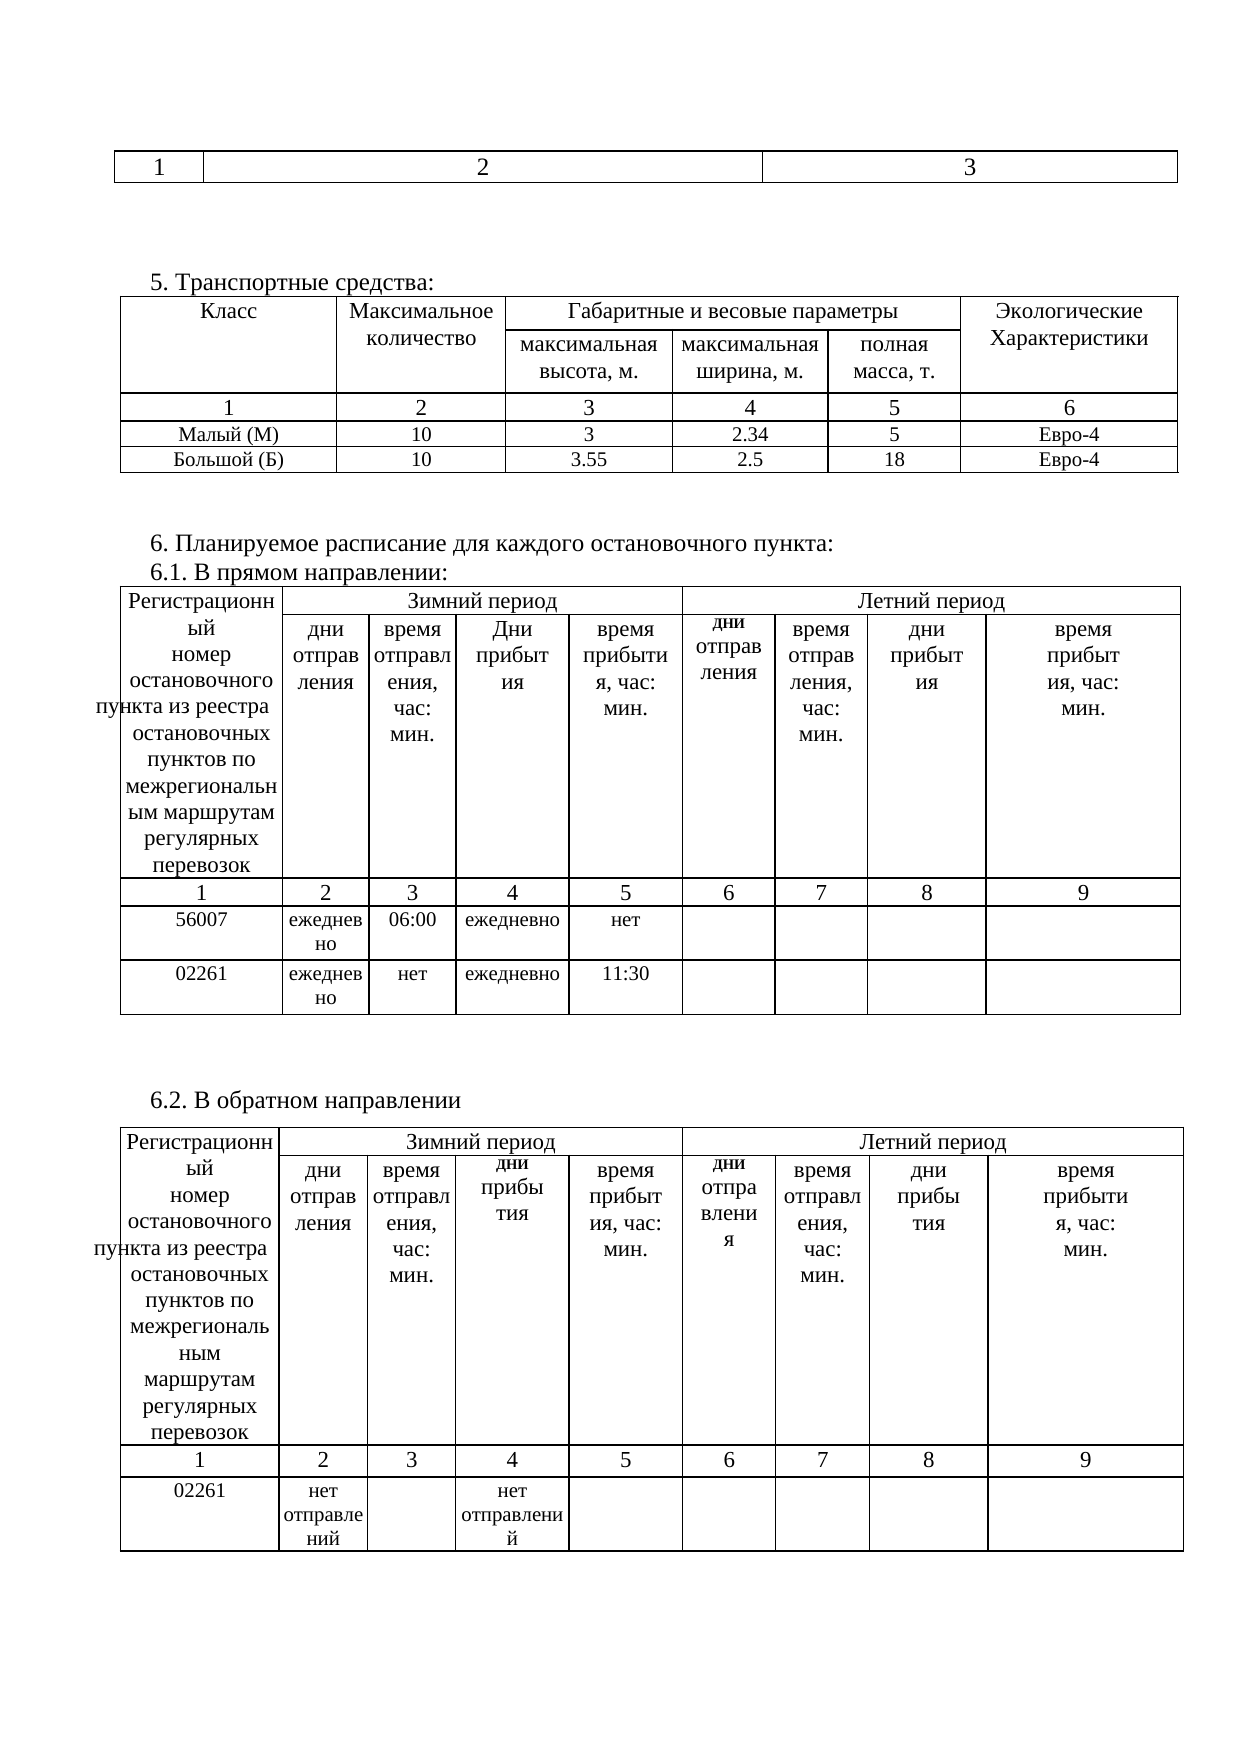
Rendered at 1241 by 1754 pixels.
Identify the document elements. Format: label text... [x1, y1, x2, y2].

table_cell ежедневно [457, 907, 568, 959]
table_header Летний период [683, 587, 1180, 613]
table_cell 1 [121, 394, 336, 420]
table_header Зимний период [280, 1128, 682, 1154]
table_cell 3 [763, 152, 1177, 181]
table_cell 8 [868, 879, 985, 905]
table_header Зимний период [283, 587, 682, 613]
table_cell [987, 961, 1180, 1014]
table_cell 5 [829, 422, 960, 446]
table_cell Дни прибыт ия [457, 615, 568, 877]
table_cell 5 [570, 879, 682, 905]
table_cell 4 [456, 1446, 568, 1476]
table_cell 5 [570, 1446, 682, 1476]
table_cell [683, 961, 774, 1014]
table_cell ДНИ отпра влени я [683, 1156, 775, 1444]
table_cell 2 [204, 152, 762, 181]
table_cell 9 [987, 879, 1180, 905]
table_cell максимальная высота, м. [506, 331, 672, 392]
table_cell дни отправ ления [283, 615, 368, 877]
table_cell 18 [829, 447, 960, 471]
table_cell 2.5 [673, 447, 827, 471]
table_cell [870, 1478, 987, 1550]
table_cell дни отправ ления [280, 1156, 367, 1444]
table_cell ДНИ отправ ления [683, 615, 774, 877]
table_cell 2.34 [673, 422, 827, 446]
table_cell нет отправлений [456, 1478, 568, 1550]
table_cell 3 [506, 422, 672, 446]
table_cell [683, 907, 774, 959]
table_cell [989, 1478, 1183, 1550]
table_cell 3 [368, 1446, 455, 1476]
table_cell 2 [283, 879, 368, 905]
table_cell ежедневно [457, 961, 568, 1014]
table_cell максимальная ширина, м. [673, 331, 827, 392]
table_cell 9 [989, 1446, 1183, 1476]
text 6.2. В обратном направлении [150, 1085, 1090, 1114]
table_cell [776, 1478, 869, 1550]
table_cell [868, 961, 985, 1014]
table_cell 11:30 [570, 961, 682, 1014]
table_cell 06:00 [370, 907, 455, 959]
table_cell ДНИ прибы тия [456, 1156, 568, 1444]
table_cell 6 [683, 879, 774, 905]
table_cell 4 [457, 879, 568, 905]
table_cell время отправ ления, час: мин. [776, 615, 867, 877]
table_cell 7 [776, 879, 867, 905]
table_cell ежедневно [283, 961, 368, 1014]
table_cell время прибыти я, час: мин. [570, 615, 682, 877]
table_cell 3 [370, 879, 455, 905]
table_cell 1 [121, 879, 282, 905]
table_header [121, 1128, 278, 1444]
table_cell [776, 961, 867, 1014]
table_cell время прибыт ия, час: мин. [570, 1156, 682, 1444]
table_cell [570, 1478, 682, 1550]
table_cell 2 [337, 394, 505, 420]
table_cell 02261 [121, 1478, 278, 1550]
table_cell 3 [506, 394, 672, 420]
table_header Габаритные и весовые параметры [506, 297, 960, 329]
table_cell 7 [776, 1446, 869, 1476]
table_cell 8 [870, 1446, 987, 1476]
table_cell время отправл ения, час: мин. [370, 615, 455, 877]
table_cell нет [570, 907, 682, 959]
table_cell 3.55 [506, 447, 672, 471]
table_cell [683, 1478, 775, 1550]
table_cell [368, 1478, 455, 1550]
table_cell [987, 907, 1180, 959]
table_cell 10 [337, 447, 505, 471]
table_header Регистрационный номер остановочного пункта из реестра остановочных пунктов по межрегиональным маршрутам регулярных перевозок [121, 587, 282, 877]
table_header Летний период [683, 1128, 1183, 1154]
table_cell время прибыти я, час: мин. [989, 1156, 1183, 1444]
table_cell время отправл ения, час: мин. [368, 1156, 455, 1444]
table_cell Большой (Б) [121, 447, 336, 471]
table_cell 6 [961, 394, 1177, 420]
table_cell Малый (М) [121, 422, 336, 446]
table_cell 4 [673, 394, 827, 420]
table_cell нет отправлений [280, 1478, 367, 1550]
text 6. Планируемое расписание для каждого остановочного пункта: [150, 528, 1090, 557]
text 6.1. В прямом направлении: [150, 557, 1090, 586]
table_cell [868, 907, 985, 959]
table_cell 56007 [121, 907, 282, 959]
table_cell 1 [115, 152, 203, 181]
table_cell 10 [337, 422, 505, 446]
table_cell 5 [829, 394, 960, 420]
table_cell дни прибыт ия [868, 615, 985, 877]
table_cell ежедневно [283, 907, 368, 959]
table_header Класс [121, 297, 336, 392]
table_cell Евро-4 [961, 422, 1177, 446]
table_cell полная масса, т. [829, 331, 960, 392]
table_cell 02261 [121, 961, 282, 1014]
table_cell 2 [280, 1446, 367, 1476]
table_header Экологические Характеристики [961, 297, 1177, 392]
table_cell 1 [121, 1446, 278, 1476]
table_cell Евро-4 [961, 447, 1177, 471]
table_cell время прибыт ия, час: мин. [987, 615, 1180, 877]
text 5. Транспортные средства: [150, 267, 1090, 296]
table_cell [776, 907, 867, 959]
table_cell 6 [683, 1446, 775, 1476]
table_cell нет [370, 961, 455, 1014]
table_header Максимальное количество [337, 297, 505, 392]
table_cell дни прибы тия [870, 1156, 987, 1444]
table_cell время отправл ения, час: мин. [776, 1156, 869, 1444]
